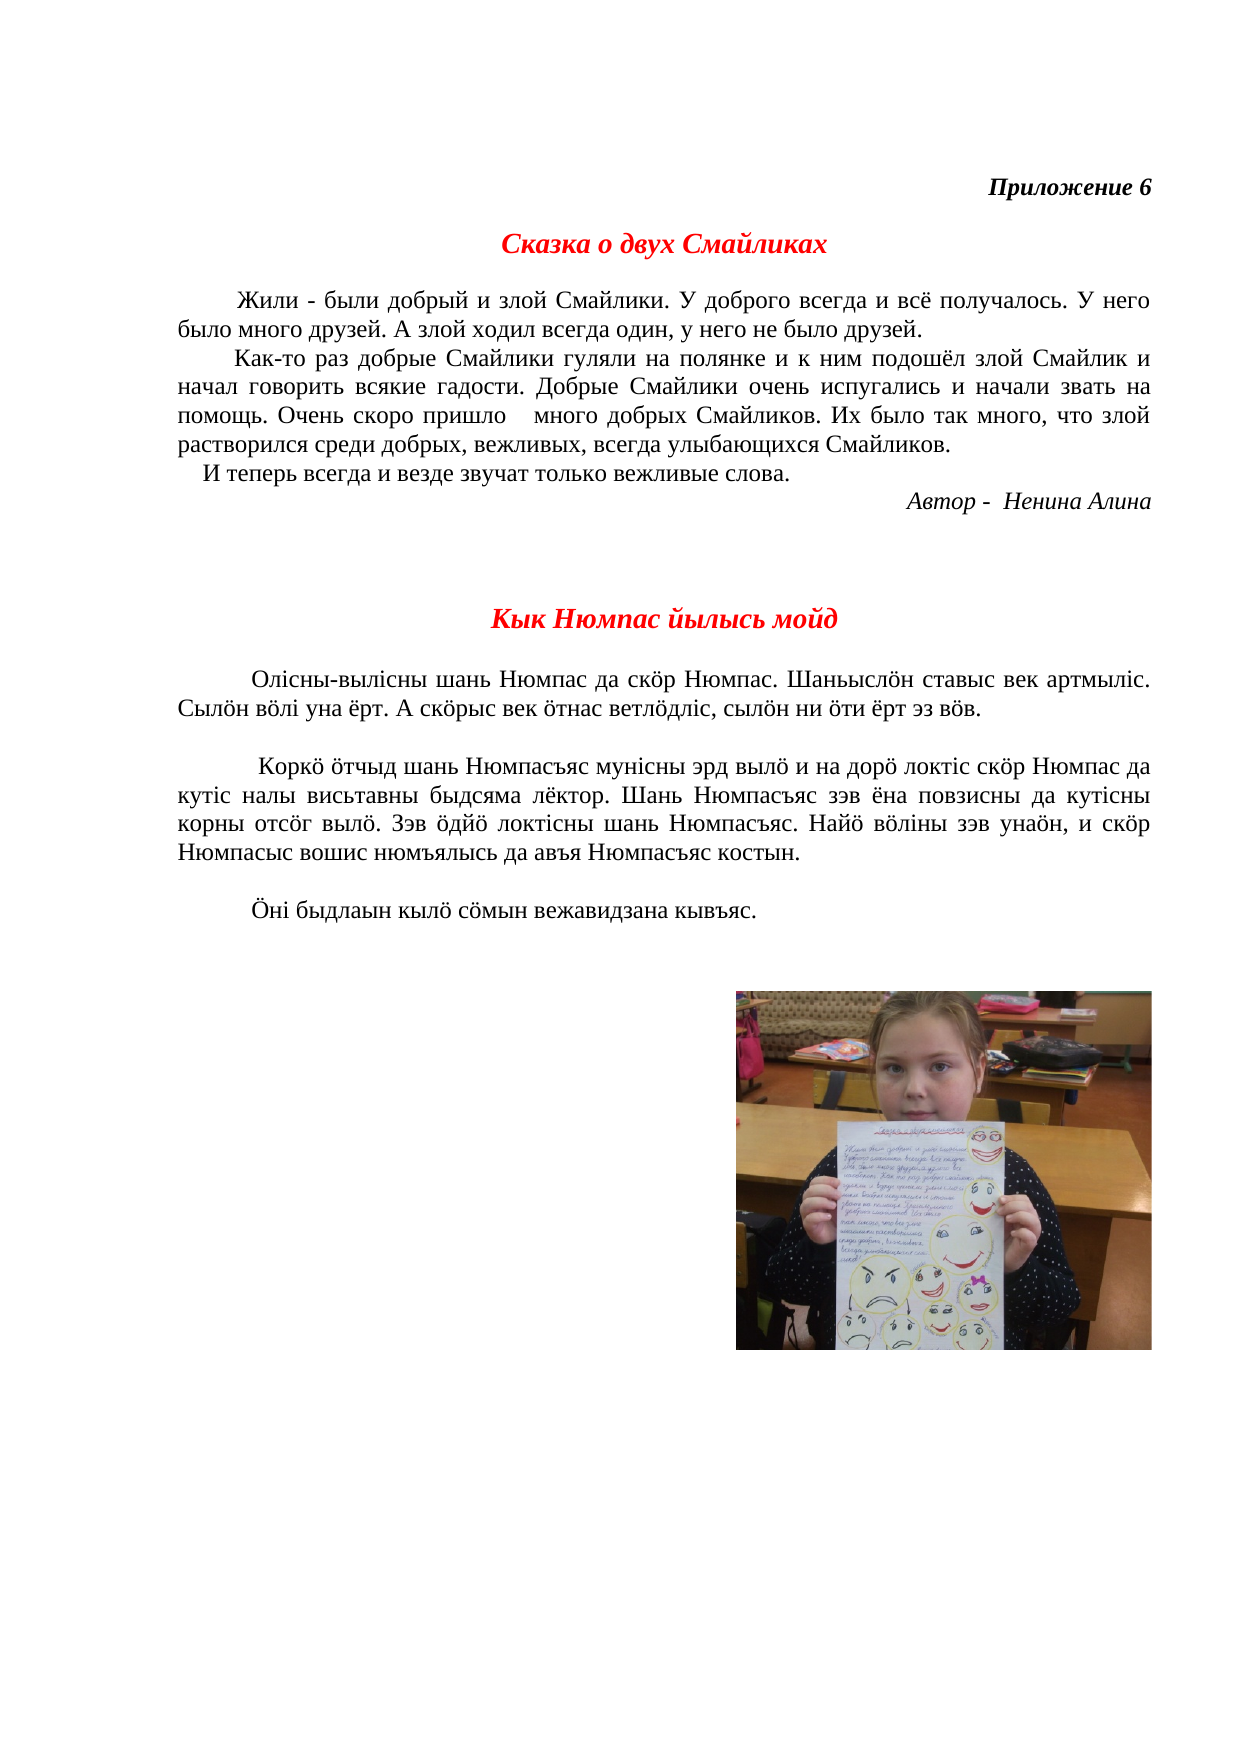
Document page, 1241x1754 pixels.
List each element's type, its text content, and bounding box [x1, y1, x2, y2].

text Кык Нюмпас йылысь мойд [177, 602, 1152, 635]
text Коркӧ ӧтчыд шань Нюмпасъяс мунісны эрд вылӧ и на дорӧ локтіс скӧр Нюмпас да кутіс налы висьтавны быдсяма лёктор. Шань Нюмпасъяс зэв ёна повзисны да кутісны корны отсӧг вылӧ. Зэв ӧдйӧ локтісны шань Нюмпасъяс. Найӧ вӧліны зэв унаӧн, и скӧр Нюмпасыс вошис нюмъялысь да авъя Нюмпасъяс костын. [177, 751, 1152, 866]
text Ӧні быдлаын кылӧ сӧмын вежавидзана кывъяс. [177, 895, 1152, 924]
text И теперь всегда и везде звучат только вежливые слова. [177, 458, 1152, 486]
text Сказка о двух Смайликах [177, 226, 1152, 259]
text Как-то раз добрые Смайлики гуляли на полянке и к ним подошёл злой Смайлик и начал говорить всякие гадости. Добрые Смайлики очень испугались и начали звать на помощь. Очень скоро пришло много добрых Смайликов. Их было так много, что злой растворился среди добрых, вежливых, всегда улыбающихся Смайликов. [177, 343, 1152, 458]
text Жили - были добрый и злой Смайлики. У доброго всегда и всё получалось. У него было много друзей. А злой ходил всегда один, у него не было друзей. [177, 285, 1152, 343]
text Автор - Ненина Алина [177, 486, 1152, 515]
text Олісны-вылісны шань Нюмпас да скӧр Нюмпас. Шаньыслӧн ставыс век артмыліс. Сылӧн вӧлі уна ёрт. А скӧрыс век ӧтнас ветлӧдліс, сылӧн ни ӧти ёрт эз вӧв. [177, 664, 1152, 722]
text Приложение 6 [177, 172, 1152, 201]
picture [736, 991, 1152, 1350]
